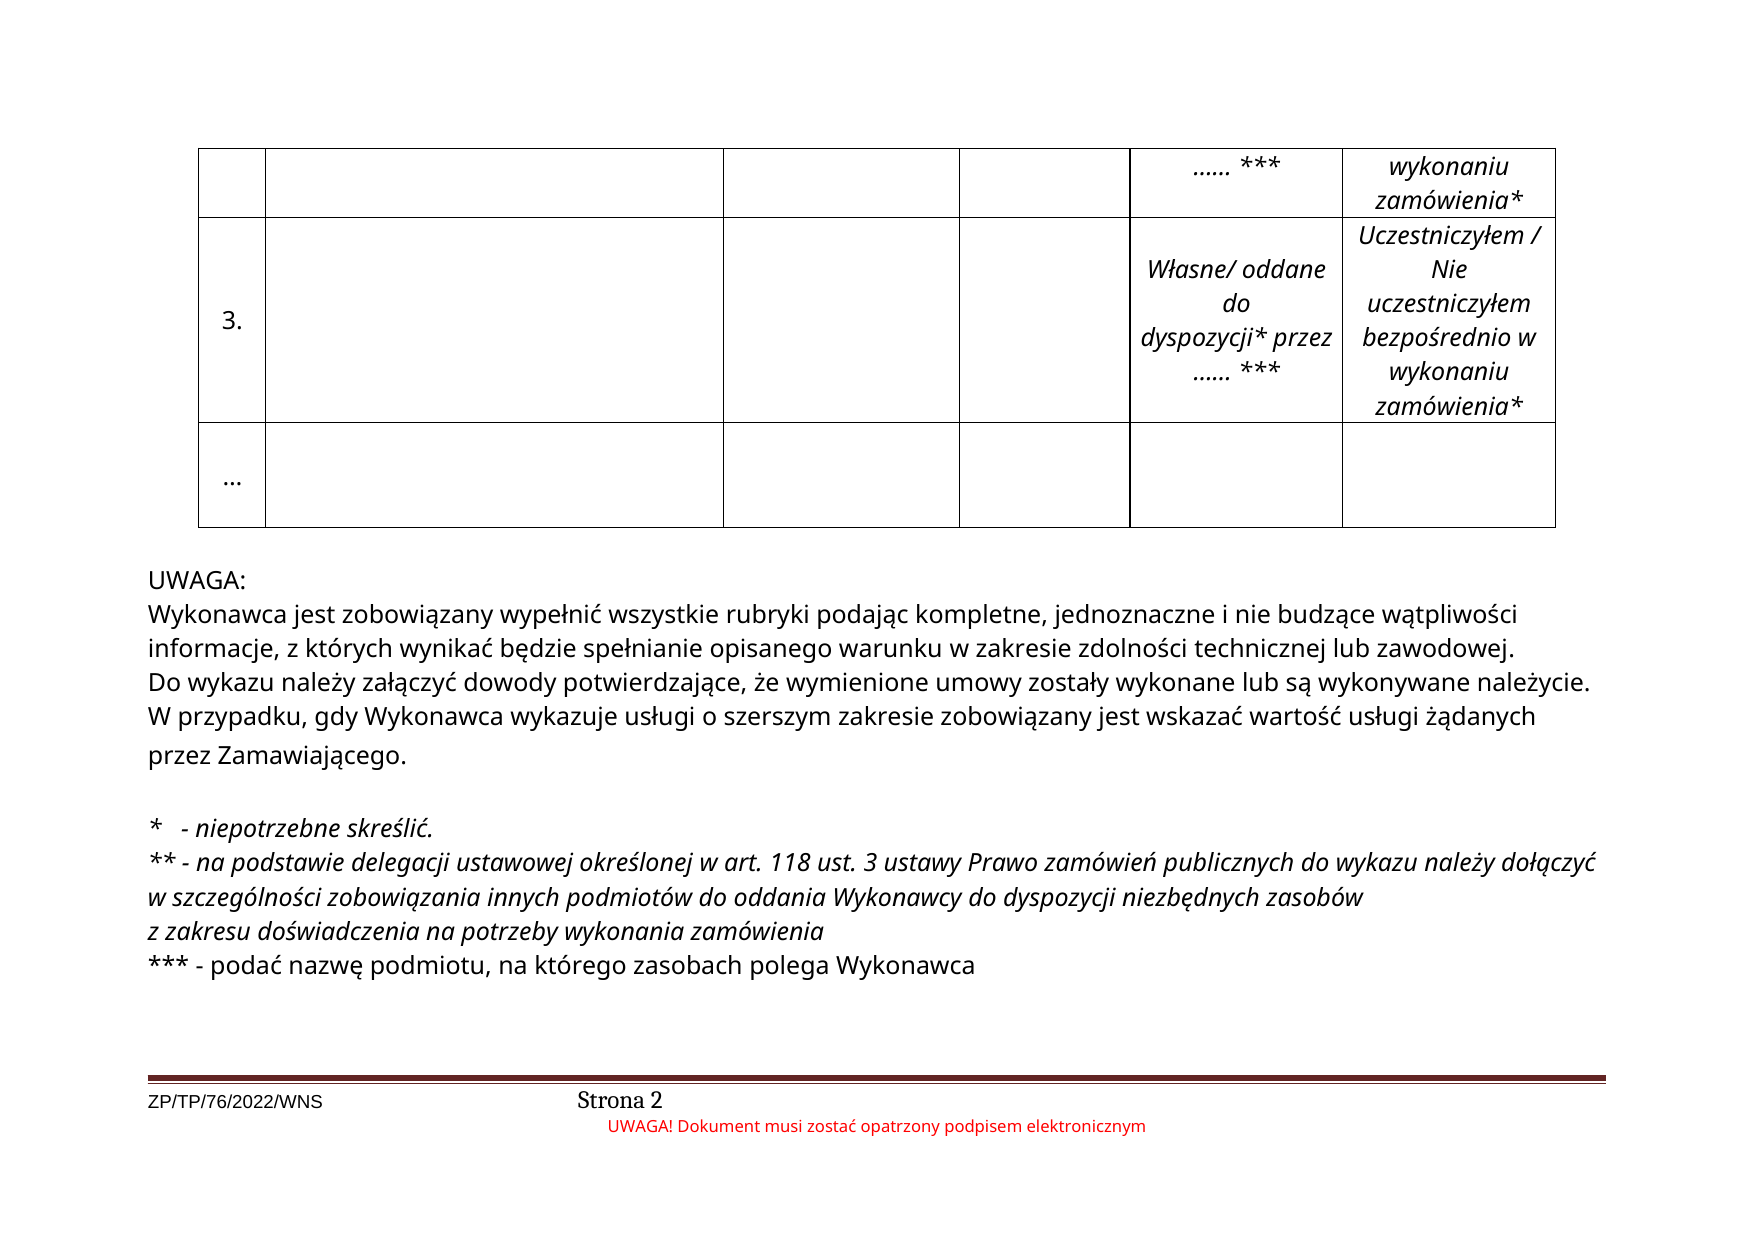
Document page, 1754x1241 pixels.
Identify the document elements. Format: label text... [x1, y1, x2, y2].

table_cell [960, 423, 1129, 527]
table_cell [960, 218, 1129, 422]
text ** - na podstawie delegacji ustawowej określonej w art. 118 ust. 3 ustawy Prawo zamówień publicznych do wykazu należy dołączyć w szczególności zobowiązania innych podmiotów do oddania Wykonawcy do dyspozycji niezbędnych zasobów z zakresu doświadczenia na potrzeby wykonania zamówienia [148, 845, 1606, 947]
table_cell [266, 423, 723, 527]
text Do wykazu należy załączyć dowody potwierdzające, że wymienione umowy zostały wykonane lub są wykonywane należycie. [148, 664, 1606, 699]
table_cell [724, 218, 959, 422]
text UWAGA: [148, 562, 1606, 596]
table_cell [1343, 423, 1555, 527]
table_cell [724, 423, 959, 527]
text * - niepotrzebne skreślić. [148, 811, 1606, 845]
table_cell [724, 149, 959, 217]
table_cell [1131, 423, 1342, 527]
table_cell … [199, 423, 265, 527]
table_cell 3. [199, 218, 265, 422]
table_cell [1131, 149, 1342, 217]
table_cell [266, 218, 723, 422]
table_cell [266, 149, 723, 217]
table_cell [1343, 149, 1555, 217]
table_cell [1343, 218, 1555, 422]
table_cell [960, 149, 1129, 217]
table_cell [1131, 218, 1342, 422]
table_cell 2. [199, 149, 265, 217]
text *** - podać nazwę podmiotu, na którego zasobach polega Wykonawca [148, 947, 1606, 981]
text Wykonawca jest zobowiązany wypełnić wszystkie rubryki podając kompletne, jednoznaczne i nie budzące wątpliwości informacje, z których wynikać będzie spełnianie opisanego warunku w zakresie zdolności technicznej lub zawodowej. [148, 596, 1606, 664]
text W przypadku, gdy Wykonawca wykazuje usługi o szerszym zakresie zobowiązany jest wskazać wartość usługi żądanych przez Zamawiającego. [148, 699, 1606, 772]
